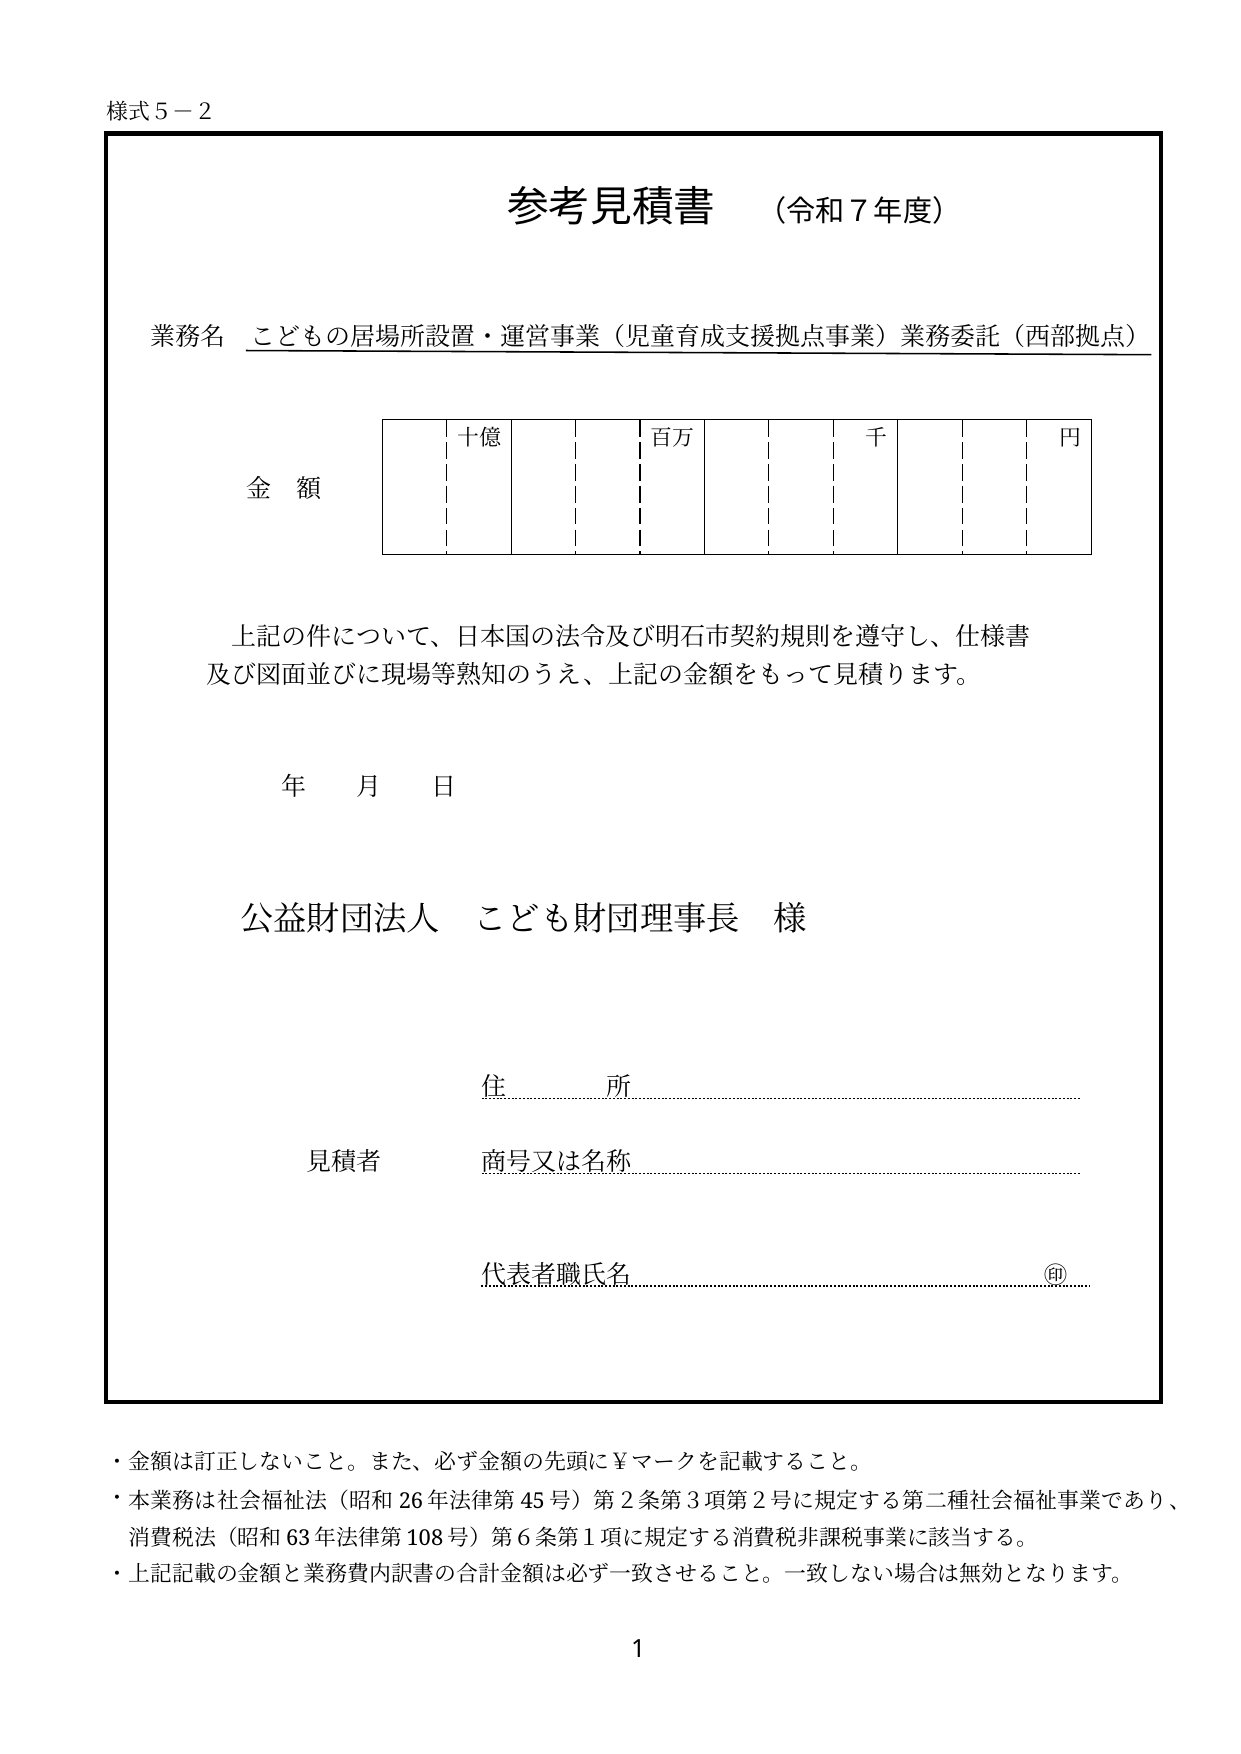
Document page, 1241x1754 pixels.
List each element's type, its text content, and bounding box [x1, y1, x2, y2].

table_header [576, 420, 640, 554]
text 住 所 [106, 1066, 1169, 1103]
table_header 千 [833, 420, 897, 554]
text ・本業務は社会福祉法（昭和26年法律第45号）第２条第３項第２号に規定する第二種社会福祉事業であり、消費税法（昭和63年法律第108号）第６条第１項に規定する消費税非課税事業に該当する。 [106, 1478, 1169, 1553]
text 代表者職氏名 ㊞ [106, 1253, 1169, 1291]
table_header 円 [1027, 420, 1091, 554]
table_header [383, 420, 447, 554]
text 見積者 商号又は名称 [106, 1141, 1169, 1178]
text ・金額は訂正しないこと。また、必ず金額の先頭に￥マークを記載すること。 [106, 1441, 1169, 1478]
table_header [769, 420, 833, 554]
table_header [898, 420, 962, 554]
table_header 金 額 [185, 419, 382, 554]
text 年 月 日 [106, 766, 1169, 803]
table_header [962, 420, 1027, 554]
text 様式５－２ [106, 91, 1169, 128]
table_header [705, 420, 769, 554]
text 及び図面並びに現場等熟知のうえ、上記の金額をもって見積ります。 [106, 653, 1169, 691]
text ・上記記載の金額と業務費内訳書の合計金額は必ず一致させること。一致しない場合は無効となります。 [106, 1553, 1169, 1591]
table_header 十億 [447, 420, 511, 554]
text 業務名 こどもの居場所設置・運営事業（児童育成支援拠点事業）業務委託（西部拠点） [106, 316, 1169, 353]
table_header 百万 [640, 420, 704, 554]
text 上記の件について、日本国の法令及び明石市契約規則を遵守し、仕様書 [106, 616, 1169, 653]
text 公益財団法人 こども財団理事長 様 [106, 878, 1169, 953]
text 参考見積書 （令和７年度） [106, 166, 961, 241]
table_header [512, 420, 576, 554]
